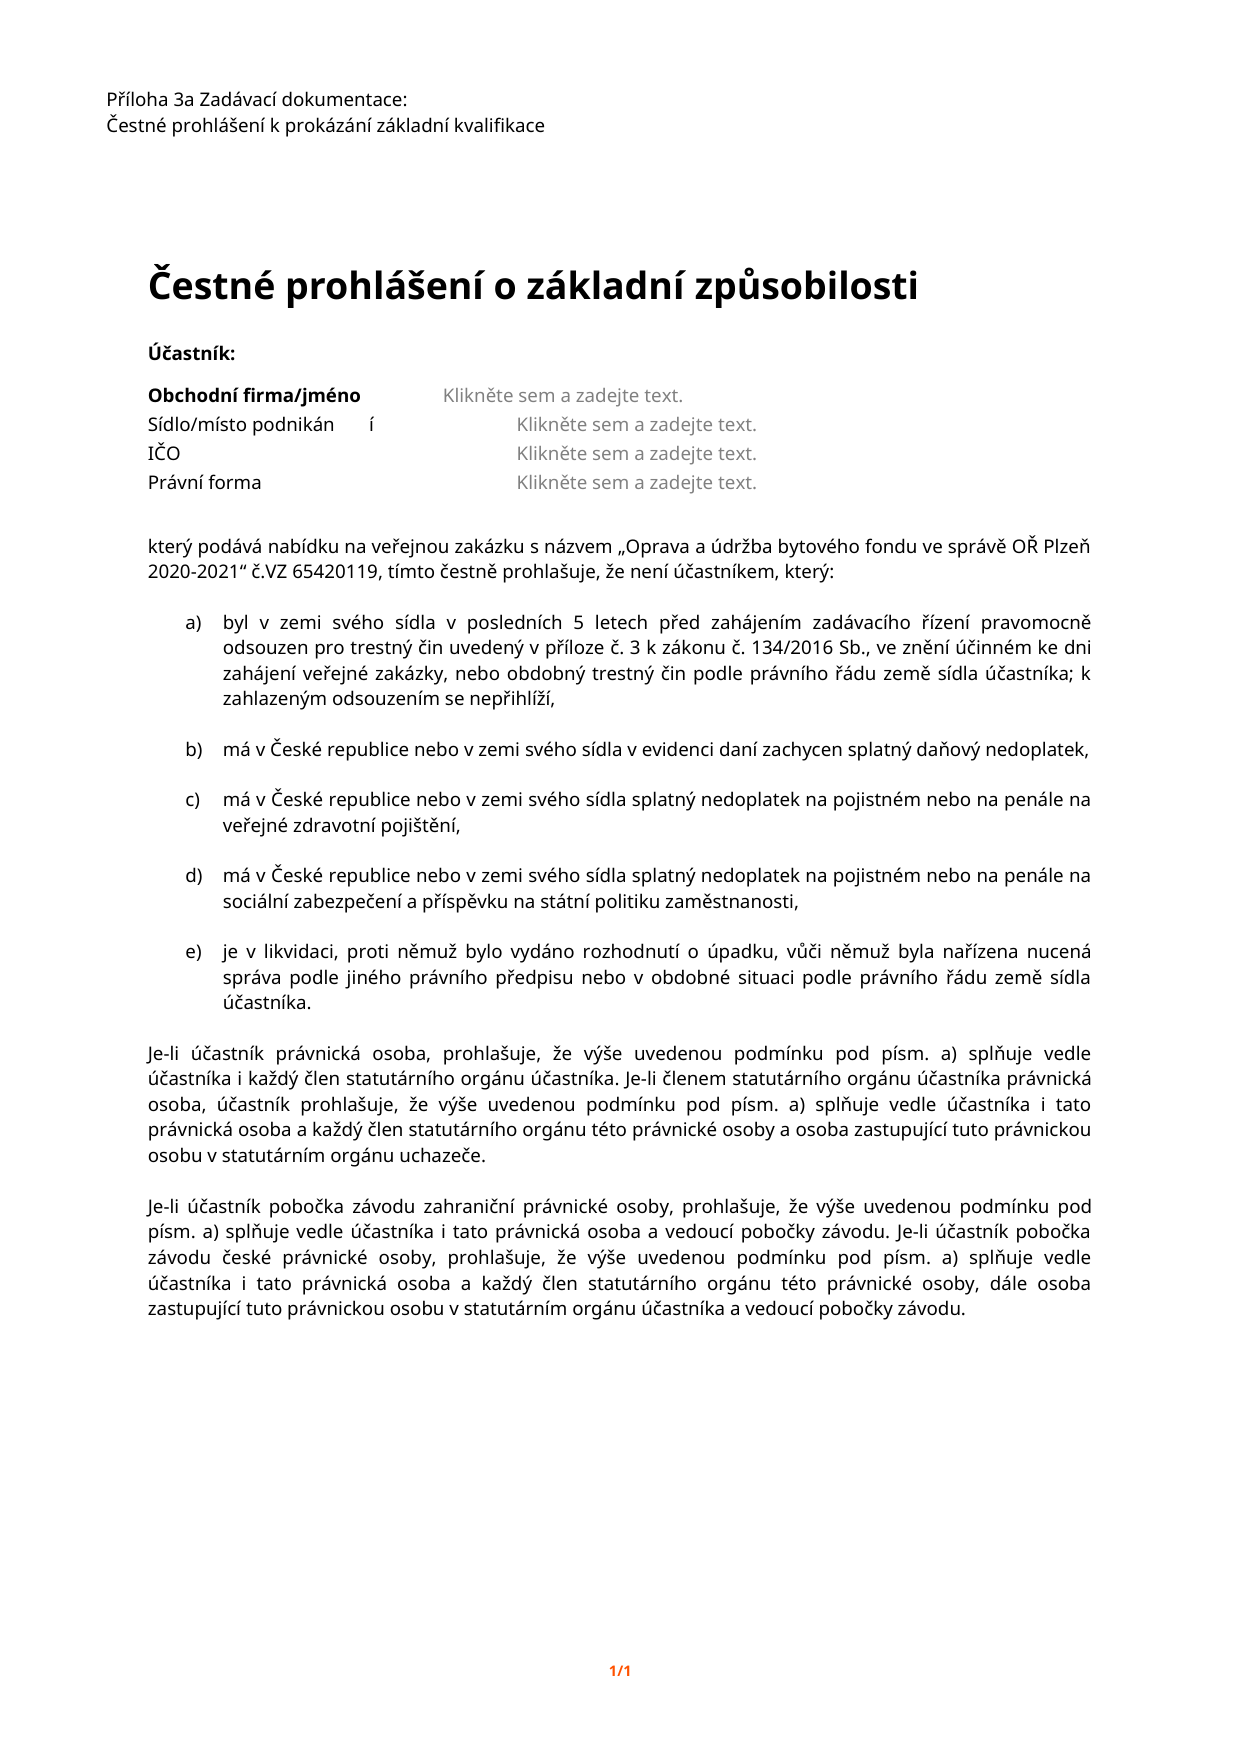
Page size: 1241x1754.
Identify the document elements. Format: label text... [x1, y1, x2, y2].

text Obchodní firma/jméno [148, 379, 1093, 408]
list byl v zemi svého sídla v posledních 5 letech před zahájením zadávacího řízení pravomocně odsouzen pro trestný čin uvedený v příloze č. 3 k zákonu č. 134/2016 Sb., ve znění účinném ke dni zahájení veřejné zakázky, nebo obdobný trestný čin podle právního řádu země sídla účastníka; k zahlazeným odsouzením se nepřihlíží, [185, 609, 1093, 711]
title Čestné prohlášení o základní způsobilosti [148, 259, 1093, 311]
list má v České republice nebo v zemi svého sídla splatný nedoplatek na pojistném nebo na penále na veřejné zdravotní pojištění, [185, 787, 1093, 838]
list má v České republice nebo v zemi svého sídla v evidenci daní zachycen splatný daňový nedoplatek, [185, 736, 1093, 762]
text který podává nabídku na veřejnou zakázku s názvem „Oprava a údržba bytového fondu ve správě OŘ Plzeň 2020-2021“ č.VZ 65420119, tímto čestně prohlašuje, že není účastníkem, který: [148, 533, 1093, 584]
text Účastník: [148, 336, 1093, 367]
text IČO [148, 437, 1093, 466]
text Sídlo/místo podnikán í [148, 408, 1093, 437]
list má v České republice nebo v zemi svého sídla splatný nedoplatek na pojistném nebo na penále na sociální zabezpečení a příspěvku na státní politiku zaměstnanosti, [185, 863, 1093, 914]
text Právní forma [148, 466, 1093, 495]
list je v likvidaci, proti němuž bylo vydáno rozhodnutí o úpadku, vůči němuž byla nařízena nucená správa podle jiného právního předpisu nebo v obdobné situaci podle právního řádu země sídla účastníka. [185, 939, 1093, 1015]
text Je-li účastník pobočka závodu zahraniční právnické osoby, prohlašuje, že výše uvedenou podmínku pod písm. a) splňuje vedle účastníka i tato právnická osoba a vedoucí pobočky závodu. Je-li účastník pobočka závodu české právnické osoby, prohlašuje, že výše uvedenou podmínku pod písm. a) splňuje vedle účastníka i tato právnická osoba a každý člen statutárního orgánu této právnické osoby, dále osoba zastupující tuto právnickou osobu v statutárním orgánu účastníka a vedoucí pobočky závodu. [148, 1193, 1093, 1321]
text Je-li účastník právnická osoba, prohlašuje, že výše uvedenou podmínku pod písm. a) splňuje vedle účastníka i každý člen statutárního orgánu účastníka. Je-li členem statutárního orgánu účastníka právnická osoba, účastník prohlašuje, že výše uvedenou podmínku pod písm. a) splňuje vedle účastníka i tato právnická osoba a každý člen statutárního orgánu této právnické osoby a osoba zastupující tuto právnickou osobu v statutárním orgánu uchazeče. [148, 1040, 1093, 1168]
